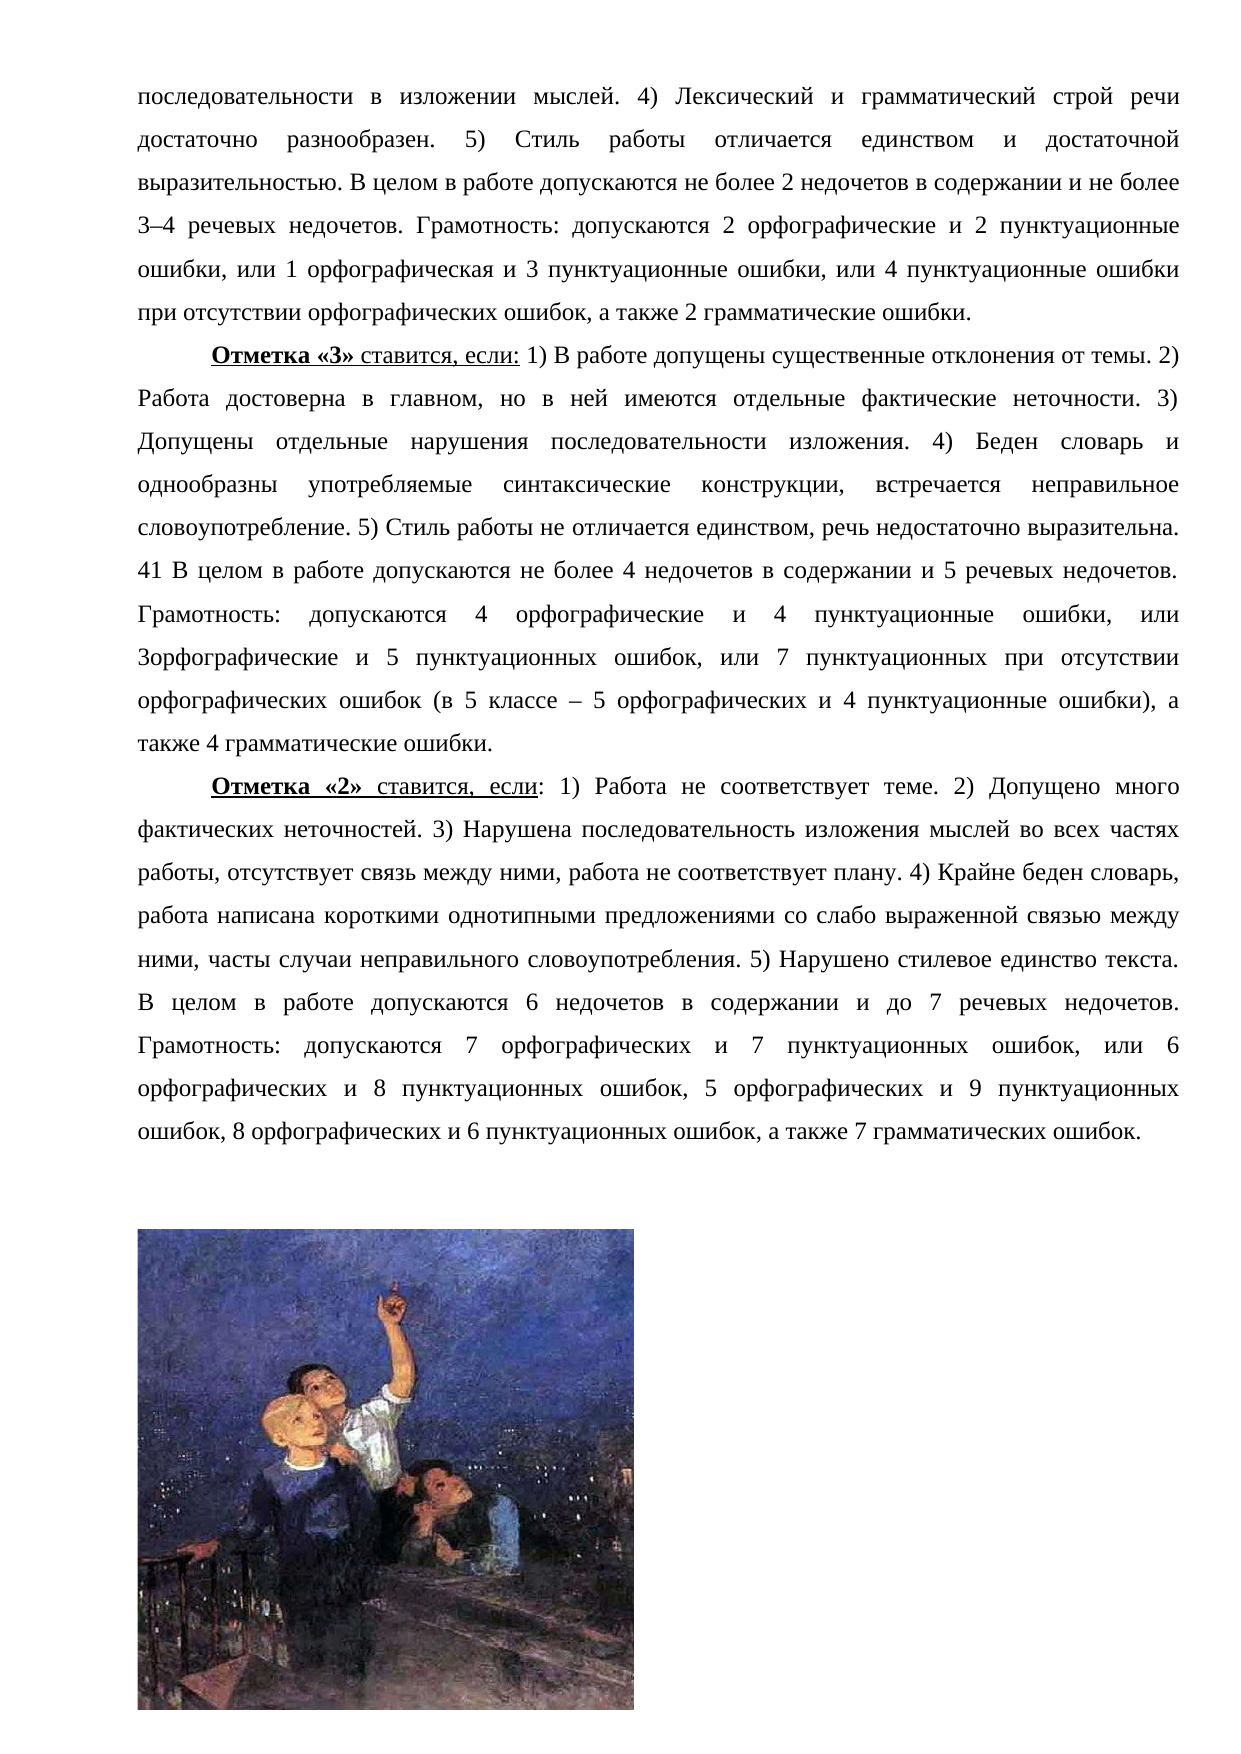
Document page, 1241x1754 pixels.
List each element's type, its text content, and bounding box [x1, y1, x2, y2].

text Отметка «3» ставится, если: 1) В работе допущены существенные отклонения от темы. 2) Работа достоверна в главном, но в ней имеются отдельные фактические неточности. 3) Допущены отдельные нарушения последовательности изложения. 4) Беден словарь и однообразны употребляемые синтаксические конструкции, встречается неправильное словоупотребление. 5) Стиль работы не отличается единством, речь недостаточно выразительна. 41 В целом в работе допускаются не более 4 недочетов в содержании и 5 речевых недочетов. Грамотность: допускаются 4 орфографические и 4 пунктуационные ошибки, или 3орфографические и 5 пунктуационных ошибок, или 7 пунктуационных при отсутствии орфографических ошибок (в 5 классе – 5 орфографических и 4 пунктуационные ошибки), а также 4 грамматические ошибки. [137, 340, 1180, 757]
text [137, 81, 1181, 326]
picture [137, 1229, 634, 1710]
text Отметка «2» ставится, если: 1) Работа не соответствует теме. 2) Допущено много фактических неточностей. 3) Нарушена последовательность изложения мыслей во всех частях работы, отсутствует связь между ними, работа не соответствует плану. 4) Крайне беден словарь, работа написана короткими однотипными предложениями со слабо выраженной связью между ними, часты случаи неправильного словоупотребления. 5) Нарушено стилевое единство текста. В целом в работе допускаются 6 недочетов в содержании и до 7 речевых недочетов. Грамотность: допускаются 7 орфографических и 7 пунктуационных ошибок, или 6 орфографических и 8 пунктуационных ошибок, 5 орфографических и 9 пунктуационных ошибок, 8 орфографических и 6 пунктуационных ошибок, а также 7 грамматических ошибок. [137, 771, 1180, 1145]
